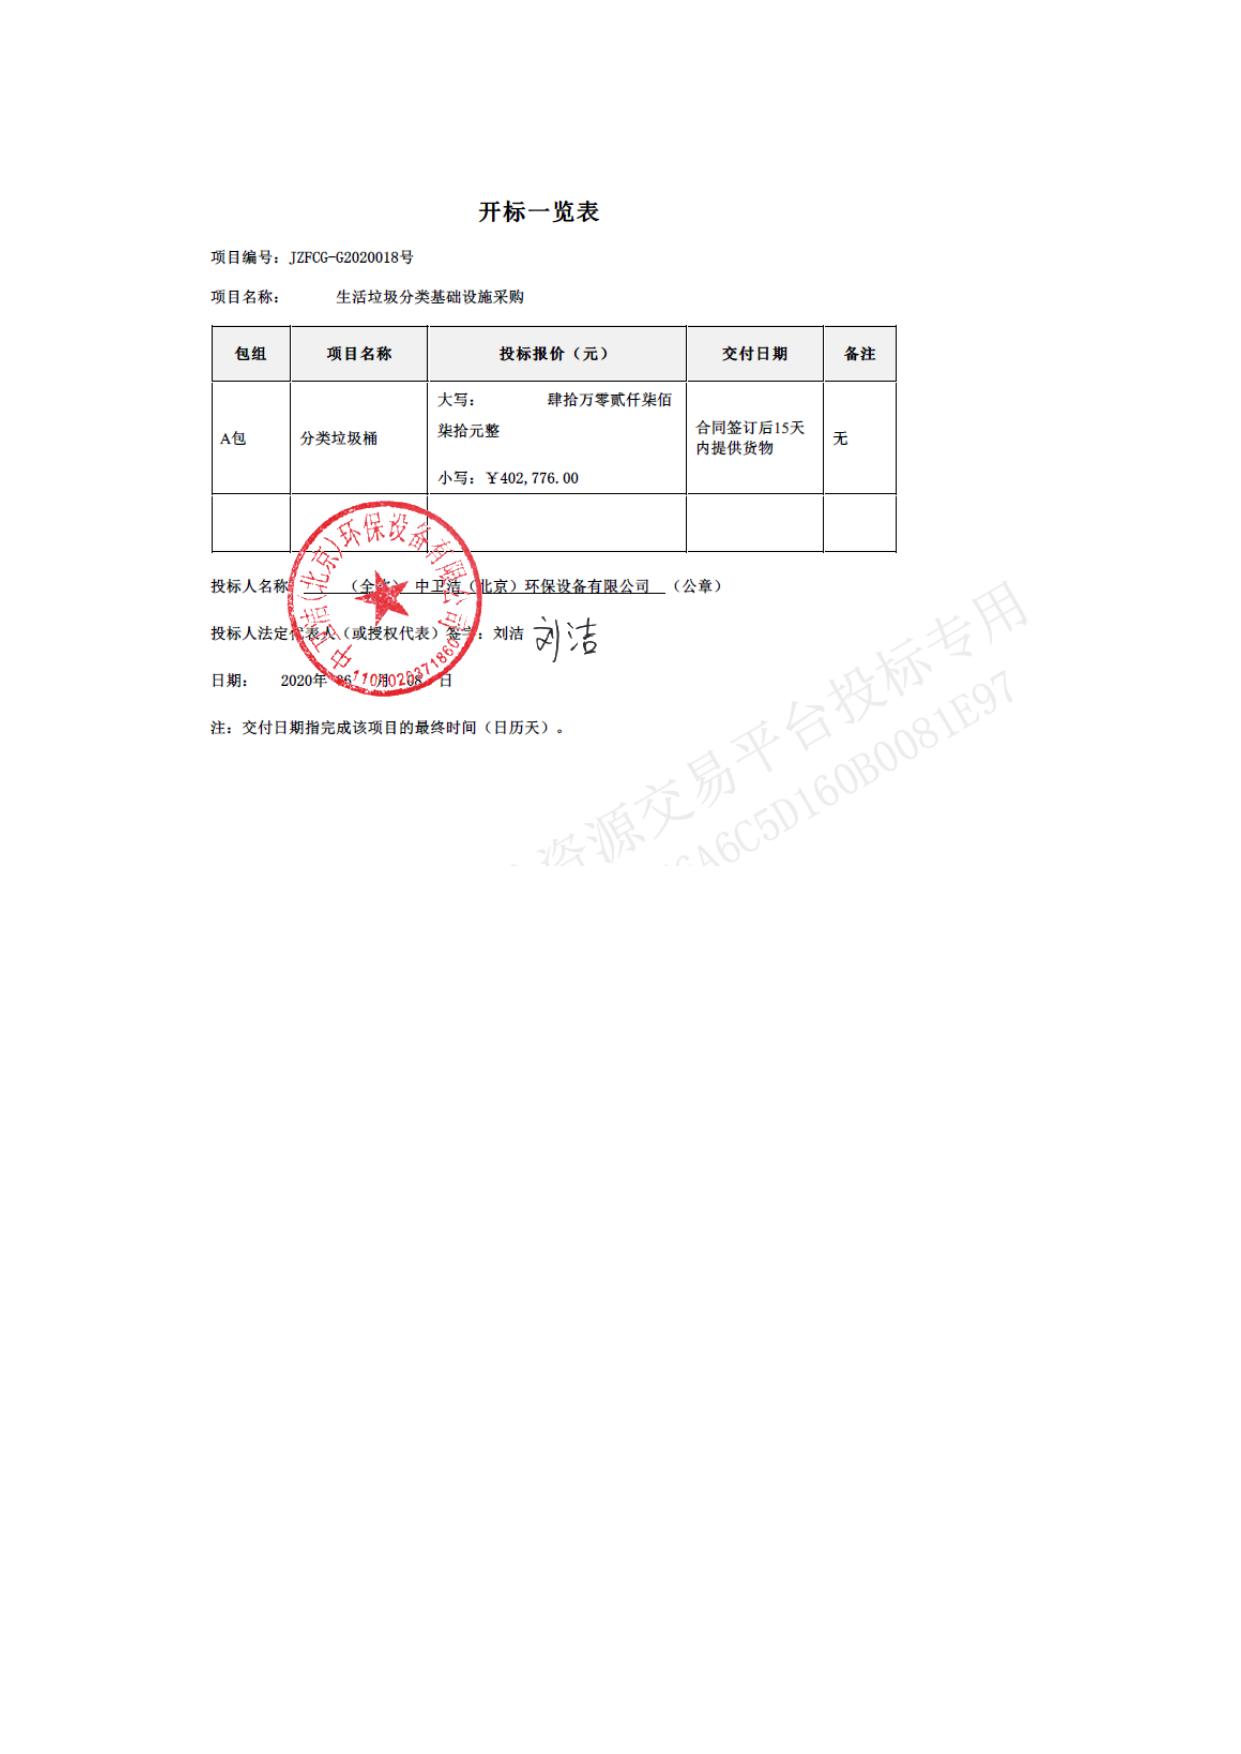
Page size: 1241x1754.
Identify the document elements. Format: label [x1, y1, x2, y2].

picture [187, 162, 1053, 866]
